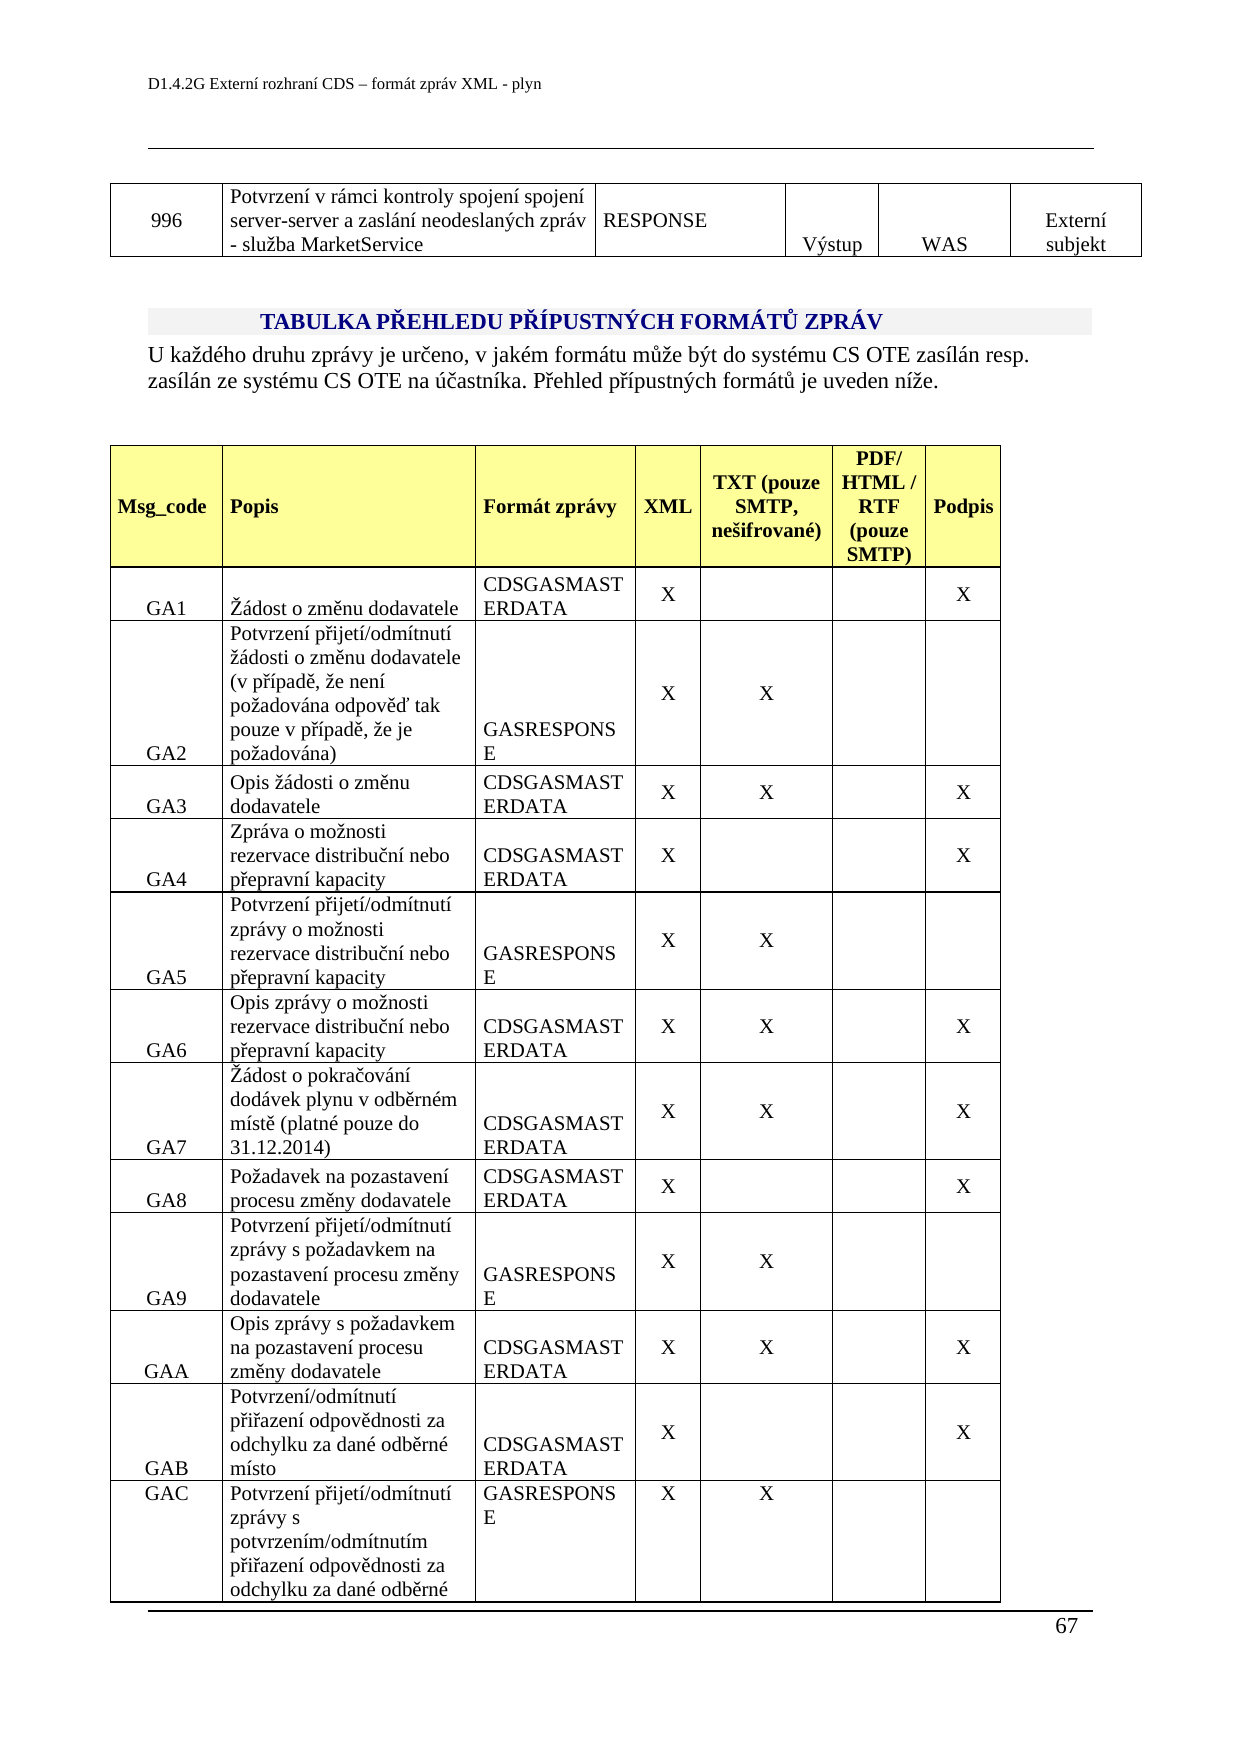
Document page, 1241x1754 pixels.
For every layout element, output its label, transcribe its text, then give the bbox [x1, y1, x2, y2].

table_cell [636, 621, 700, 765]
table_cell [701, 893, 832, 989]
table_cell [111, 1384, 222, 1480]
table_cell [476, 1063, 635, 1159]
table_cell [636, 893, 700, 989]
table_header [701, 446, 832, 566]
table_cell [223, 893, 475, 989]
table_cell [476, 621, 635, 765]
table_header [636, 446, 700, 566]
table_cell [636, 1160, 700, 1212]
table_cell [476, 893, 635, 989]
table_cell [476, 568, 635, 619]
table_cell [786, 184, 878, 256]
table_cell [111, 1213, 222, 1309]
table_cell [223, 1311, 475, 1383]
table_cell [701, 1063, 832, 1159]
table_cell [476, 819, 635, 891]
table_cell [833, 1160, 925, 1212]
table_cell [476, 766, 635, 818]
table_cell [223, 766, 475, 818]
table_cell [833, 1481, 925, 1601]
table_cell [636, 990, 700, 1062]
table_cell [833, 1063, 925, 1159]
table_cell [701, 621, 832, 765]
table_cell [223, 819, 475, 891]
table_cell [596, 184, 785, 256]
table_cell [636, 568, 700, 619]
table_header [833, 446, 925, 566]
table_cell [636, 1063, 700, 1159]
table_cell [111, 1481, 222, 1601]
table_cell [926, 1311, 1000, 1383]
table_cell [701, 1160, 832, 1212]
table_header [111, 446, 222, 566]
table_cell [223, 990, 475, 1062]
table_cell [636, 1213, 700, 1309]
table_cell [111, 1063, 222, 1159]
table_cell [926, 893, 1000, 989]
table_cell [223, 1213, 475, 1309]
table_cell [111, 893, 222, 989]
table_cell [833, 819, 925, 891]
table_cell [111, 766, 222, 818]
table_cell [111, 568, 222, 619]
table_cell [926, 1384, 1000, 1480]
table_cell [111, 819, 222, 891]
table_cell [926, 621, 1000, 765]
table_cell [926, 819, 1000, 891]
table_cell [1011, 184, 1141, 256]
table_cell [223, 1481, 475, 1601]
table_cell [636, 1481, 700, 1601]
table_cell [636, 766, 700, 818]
text U každého druhu zprávy je určeno, v jakém formátu může být do systému CS OTE zasílán resp. zasílán ze systému CS OTE na účastníka. Přehled přípustných formátů je uveden níže. [148, 341, 1092, 394]
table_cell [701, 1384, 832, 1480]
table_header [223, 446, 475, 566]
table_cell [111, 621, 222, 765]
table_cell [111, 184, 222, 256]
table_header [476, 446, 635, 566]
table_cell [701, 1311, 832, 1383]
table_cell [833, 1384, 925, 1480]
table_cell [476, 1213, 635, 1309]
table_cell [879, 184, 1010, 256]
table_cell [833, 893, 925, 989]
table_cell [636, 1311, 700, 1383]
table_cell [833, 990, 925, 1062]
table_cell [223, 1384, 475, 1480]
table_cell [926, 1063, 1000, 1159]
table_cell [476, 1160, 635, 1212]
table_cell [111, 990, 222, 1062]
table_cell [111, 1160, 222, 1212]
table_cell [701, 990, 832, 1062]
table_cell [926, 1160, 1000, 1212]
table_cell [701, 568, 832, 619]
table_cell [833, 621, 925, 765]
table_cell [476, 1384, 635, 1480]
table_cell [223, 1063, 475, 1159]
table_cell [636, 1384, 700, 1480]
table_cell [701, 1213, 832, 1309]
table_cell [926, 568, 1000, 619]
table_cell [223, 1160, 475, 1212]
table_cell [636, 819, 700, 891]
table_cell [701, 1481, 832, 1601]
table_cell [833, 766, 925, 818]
subtitle Tabulka Přehledu přípustných formátů zpráv [148, 308, 1092, 335]
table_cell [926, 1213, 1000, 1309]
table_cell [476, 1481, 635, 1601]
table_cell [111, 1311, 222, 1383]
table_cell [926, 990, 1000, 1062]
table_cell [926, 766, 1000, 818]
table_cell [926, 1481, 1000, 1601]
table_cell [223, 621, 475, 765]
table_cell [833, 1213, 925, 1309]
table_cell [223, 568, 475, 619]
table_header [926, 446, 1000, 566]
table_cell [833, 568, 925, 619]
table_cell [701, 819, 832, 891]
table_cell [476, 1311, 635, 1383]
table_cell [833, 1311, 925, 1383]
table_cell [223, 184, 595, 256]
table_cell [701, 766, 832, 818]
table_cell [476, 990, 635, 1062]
